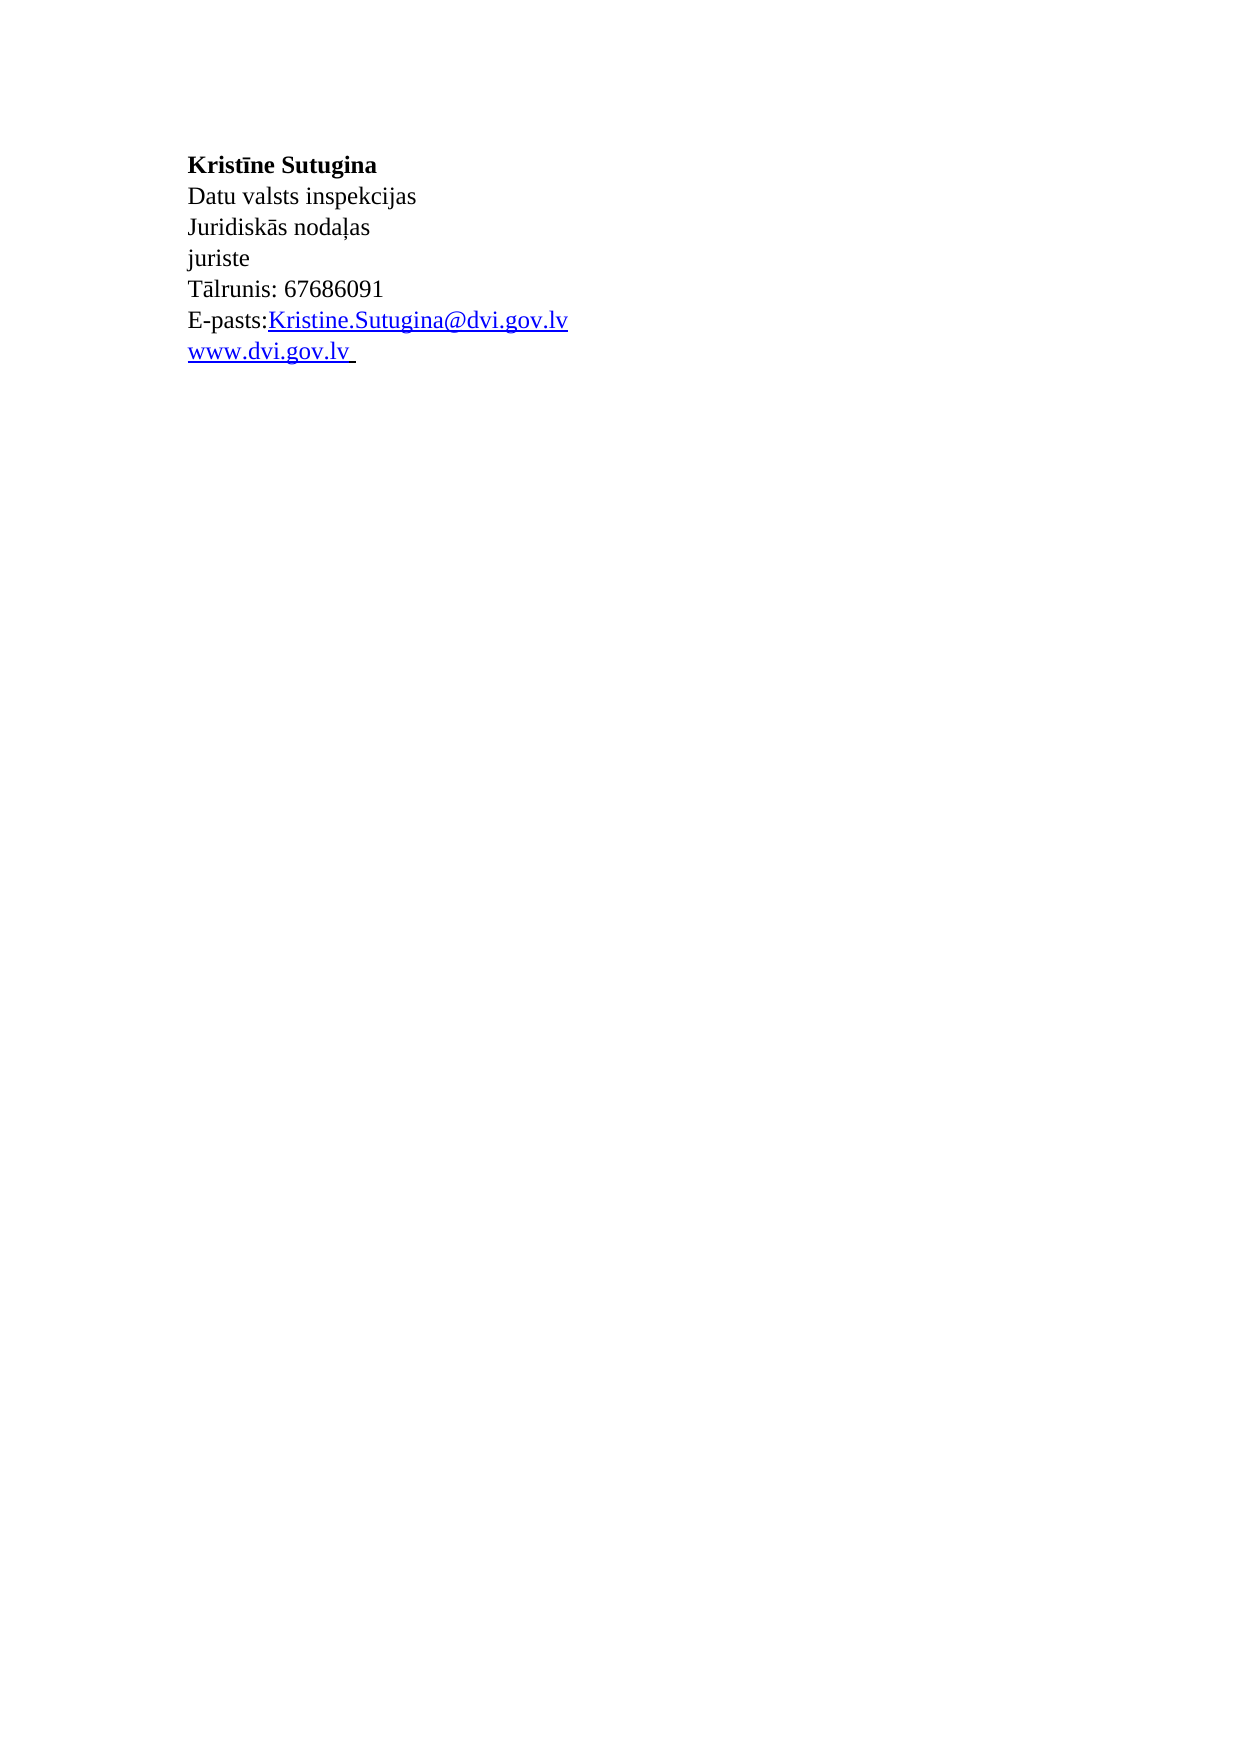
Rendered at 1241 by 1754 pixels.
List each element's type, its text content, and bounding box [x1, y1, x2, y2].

text Kristīne Sutugina Datu valsts inspekcijas Juridiskās nodaļas juriste Tālrunis: 67686091 E-pasts:Kristine.Sutugina@dvi.gov.lv www.dvi.gov.lv [187, 150, 1053, 365]
